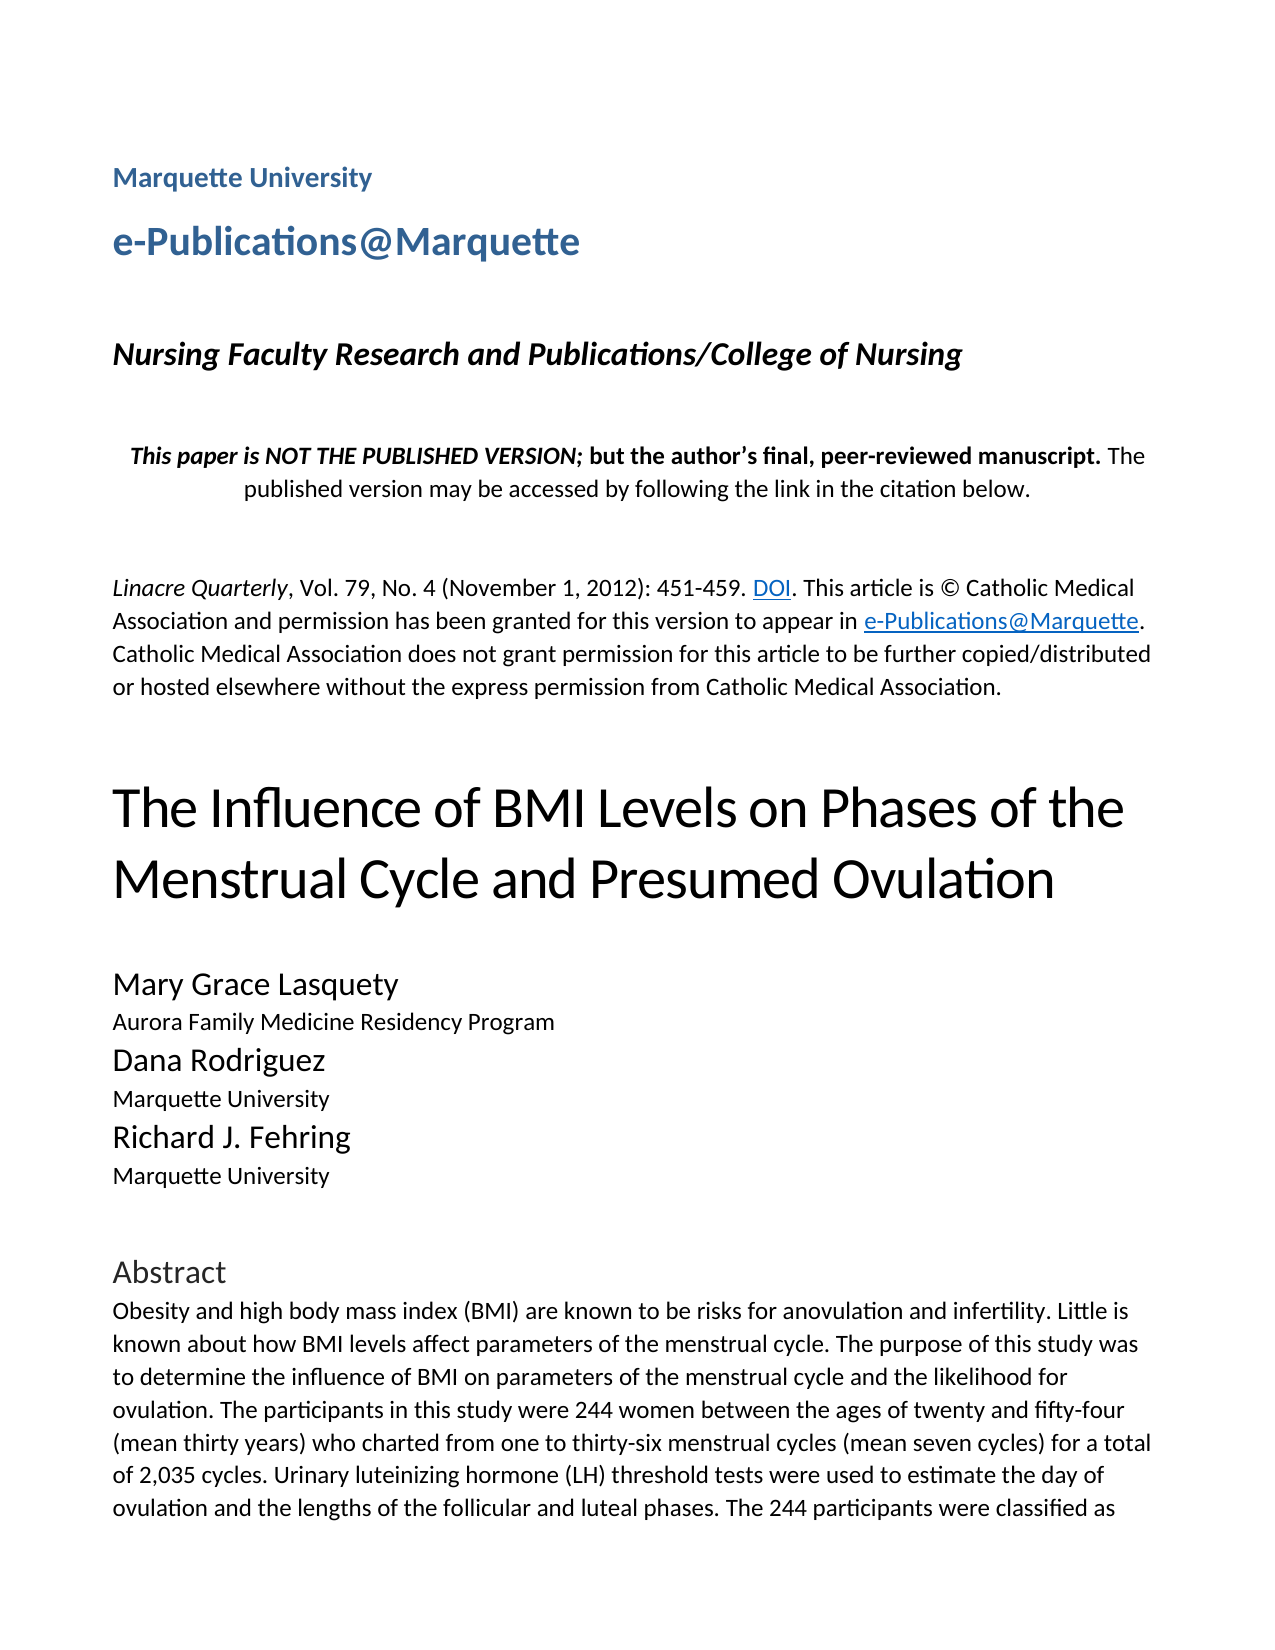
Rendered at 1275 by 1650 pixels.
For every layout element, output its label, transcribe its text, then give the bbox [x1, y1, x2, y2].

text Marquette University [112, 159, 1162, 195]
text e-Publications@Marquette [112, 214, 1162, 265]
text Linacre Quarterly, Vol. 79, No. 4 (November 1, 2012): 451-459. DOI. This article is © Catholic Medical Association and permission has been granted for this version to appear in e-Publications@Marquette. Catholic Medical Association does not grant permission for this article to be further copied/distributed or hosted elsewhere without the express permission from Catholic Medical Association. [112, 572, 1162, 702]
text Dana Rodriguez [112, 1039, 1162, 1080]
text Marquette University [112, 1083, 1162, 1114]
text This paper is NOT THE PUBLISHED VERSION; but the author’s final, peer-reviewed manuscript. The published version may be accessed by following the link in the citation below. [112, 440, 1162, 504]
text Marquette University [112, 1160, 1162, 1191]
text Richard J. Fehring [112, 1116, 1162, 1157]
text Nursing Faculty Research and Publications/College of Nursing [112, 333, 1162, 374]
text Mary Grace Lasquety [112, 962, 1162, 1003]
title The Influence of BMI Levels on Phases of the Menstrual Cycle and Presumed Ovulation [112, 770, 1162, 913]
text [112, 1295, 1162, 1523]
text Aurora Family Medicine Residency Program [112, 1006, 1162, 1037]
subtitle Abstract [112, 1251, 1162, 1292]
